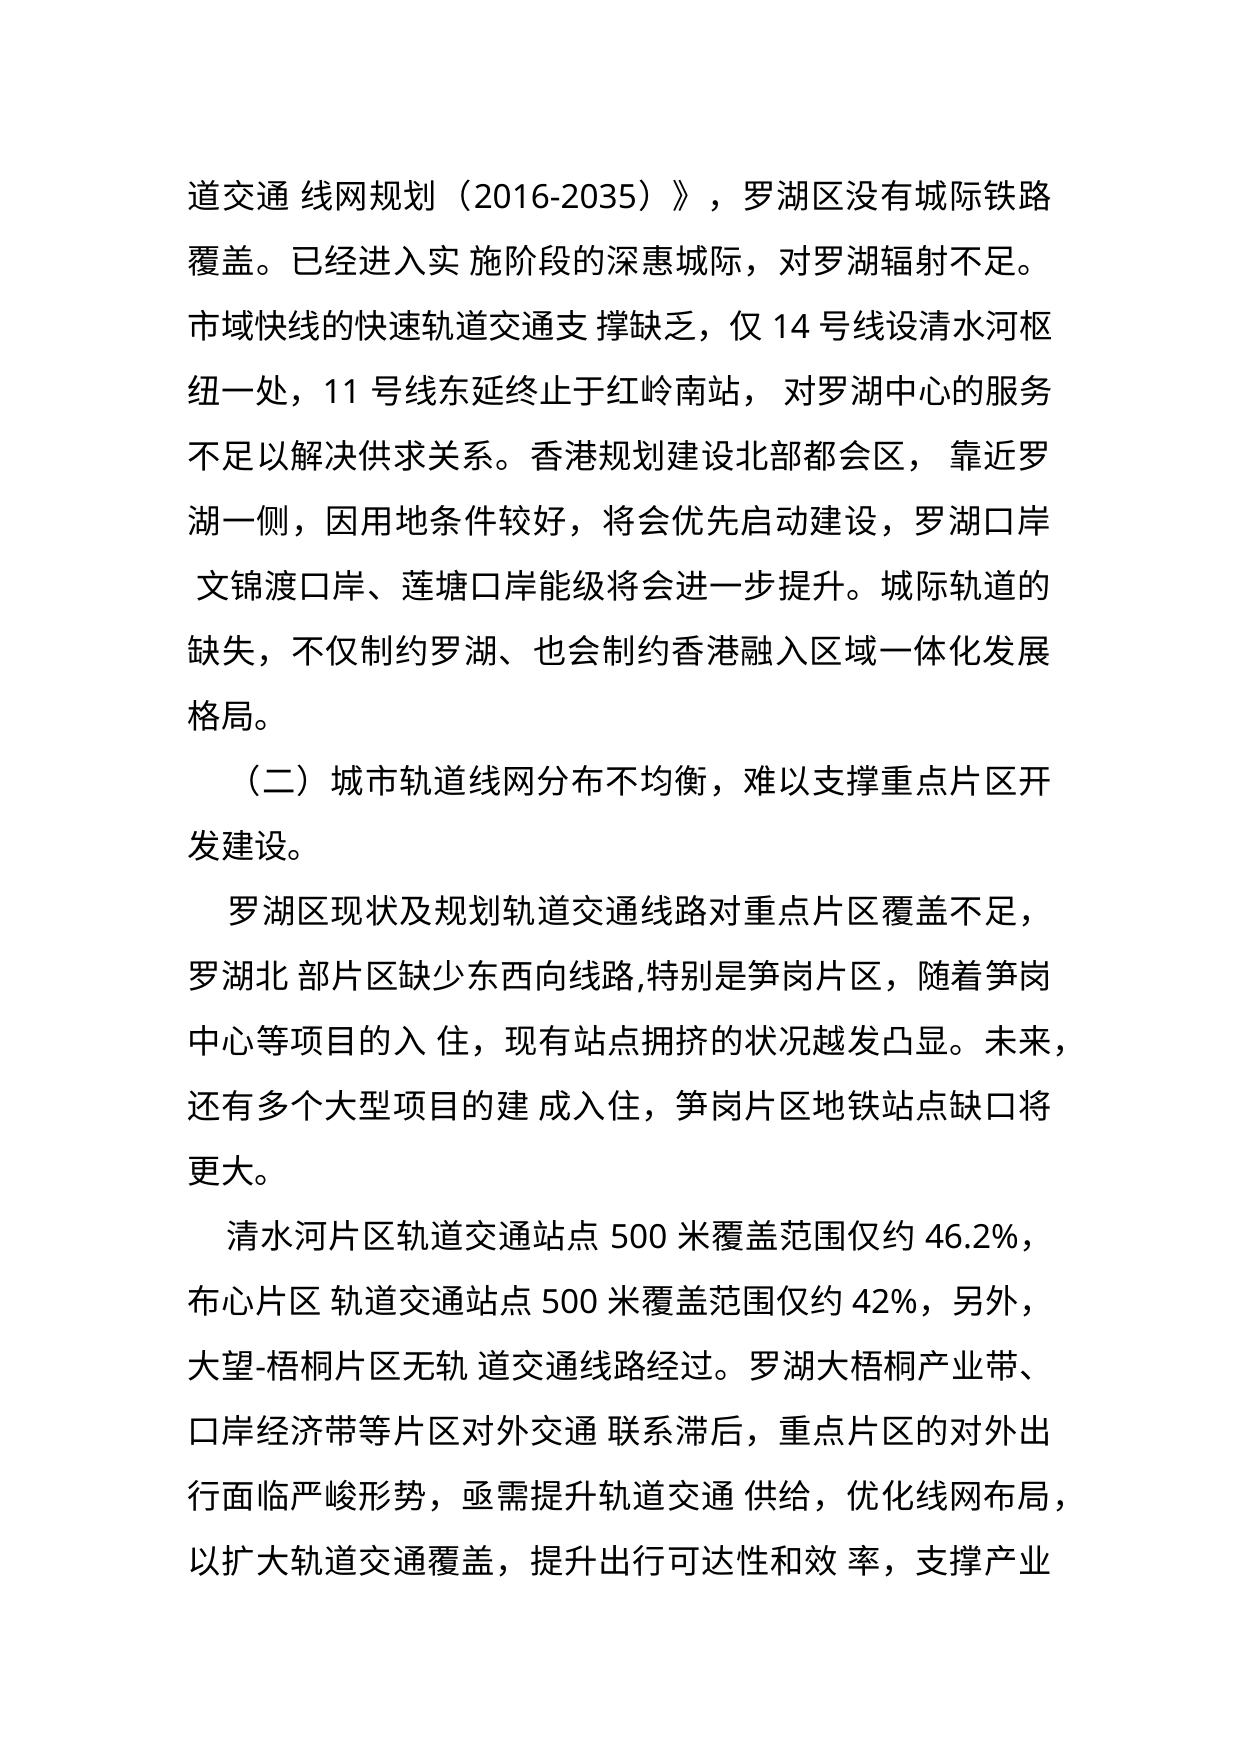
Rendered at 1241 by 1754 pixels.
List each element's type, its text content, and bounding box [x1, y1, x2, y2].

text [187, 1202, 1053, 1592]
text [187, 162, 1053, 747]
text （二）城市轨道线网分布不均衡，难以支撑重点片区开发建设。 [187, 747, 1053, 877]
text 罗湖区现状及规划轨道交通线路对重点片区覆盖不足，罗湖北 部片区缺少东西向线路,特别是笋岗片区，随着笋岗中心等项目的入 住，现有站点拥挤的状况越发凸显。未来，还有多个大型项目的建 成入住，笋岗片区地铁站点缺口将更大。 [187, 877, 1053, 1202]
